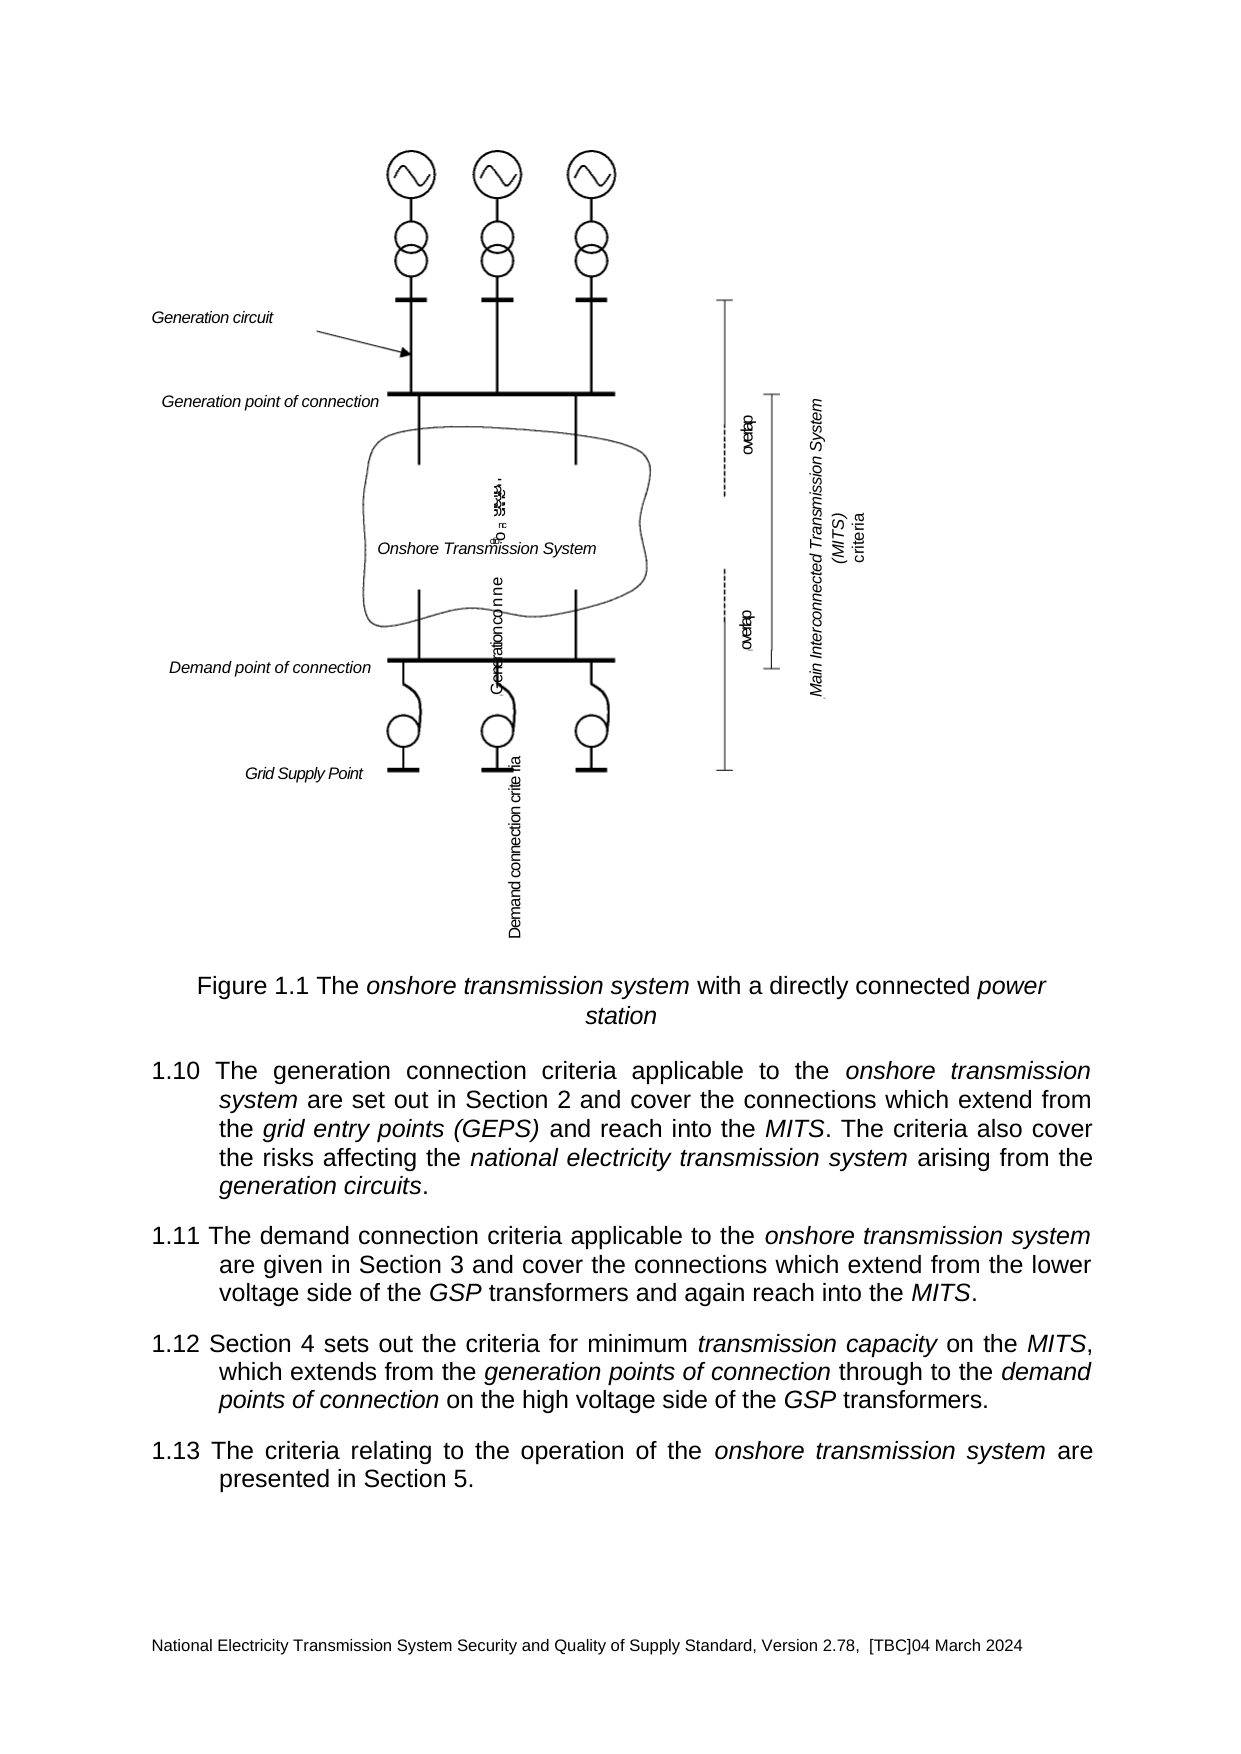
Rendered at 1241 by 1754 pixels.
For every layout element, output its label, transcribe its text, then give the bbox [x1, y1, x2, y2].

text 1.13 The criteria relating to the operation of the onshore transmission system are presented in Section 5. [151, 1437, 1093, 1493]
picture [151, 150, 882, 940]
text station [151, 1002, 1093, 1031]
text 1.12 Section 4 sets out the criteria for minimum transmission capacity on the MITS, which extends from the generation points of connection through to the demand points of connection on the high voltage side of the GSP transformers. [151, 1329, 1093, 1414]
text 1.11 The demand connection criteria applicable to the onshore transmission system are given in Section 3 and cover the connections which extend from the lower voltage side of the GSP transformers and again reach into the MITS. [151, 1221, 1093, 1308]
text 1.10 The generation connection criteria applicable to the onshore transmission system are set out in Section 2 and cover the connections which extend from the grid entry points (GEPS) and reach into the MITS. The criteria also cover the risks affecting the national electricity transmission system arising from the generation circuits. [151, 1056, 1093, 1201]
text Figure 1.1 The onshore transmission system with a directly connected power [151, 972, 1093, 1001]
